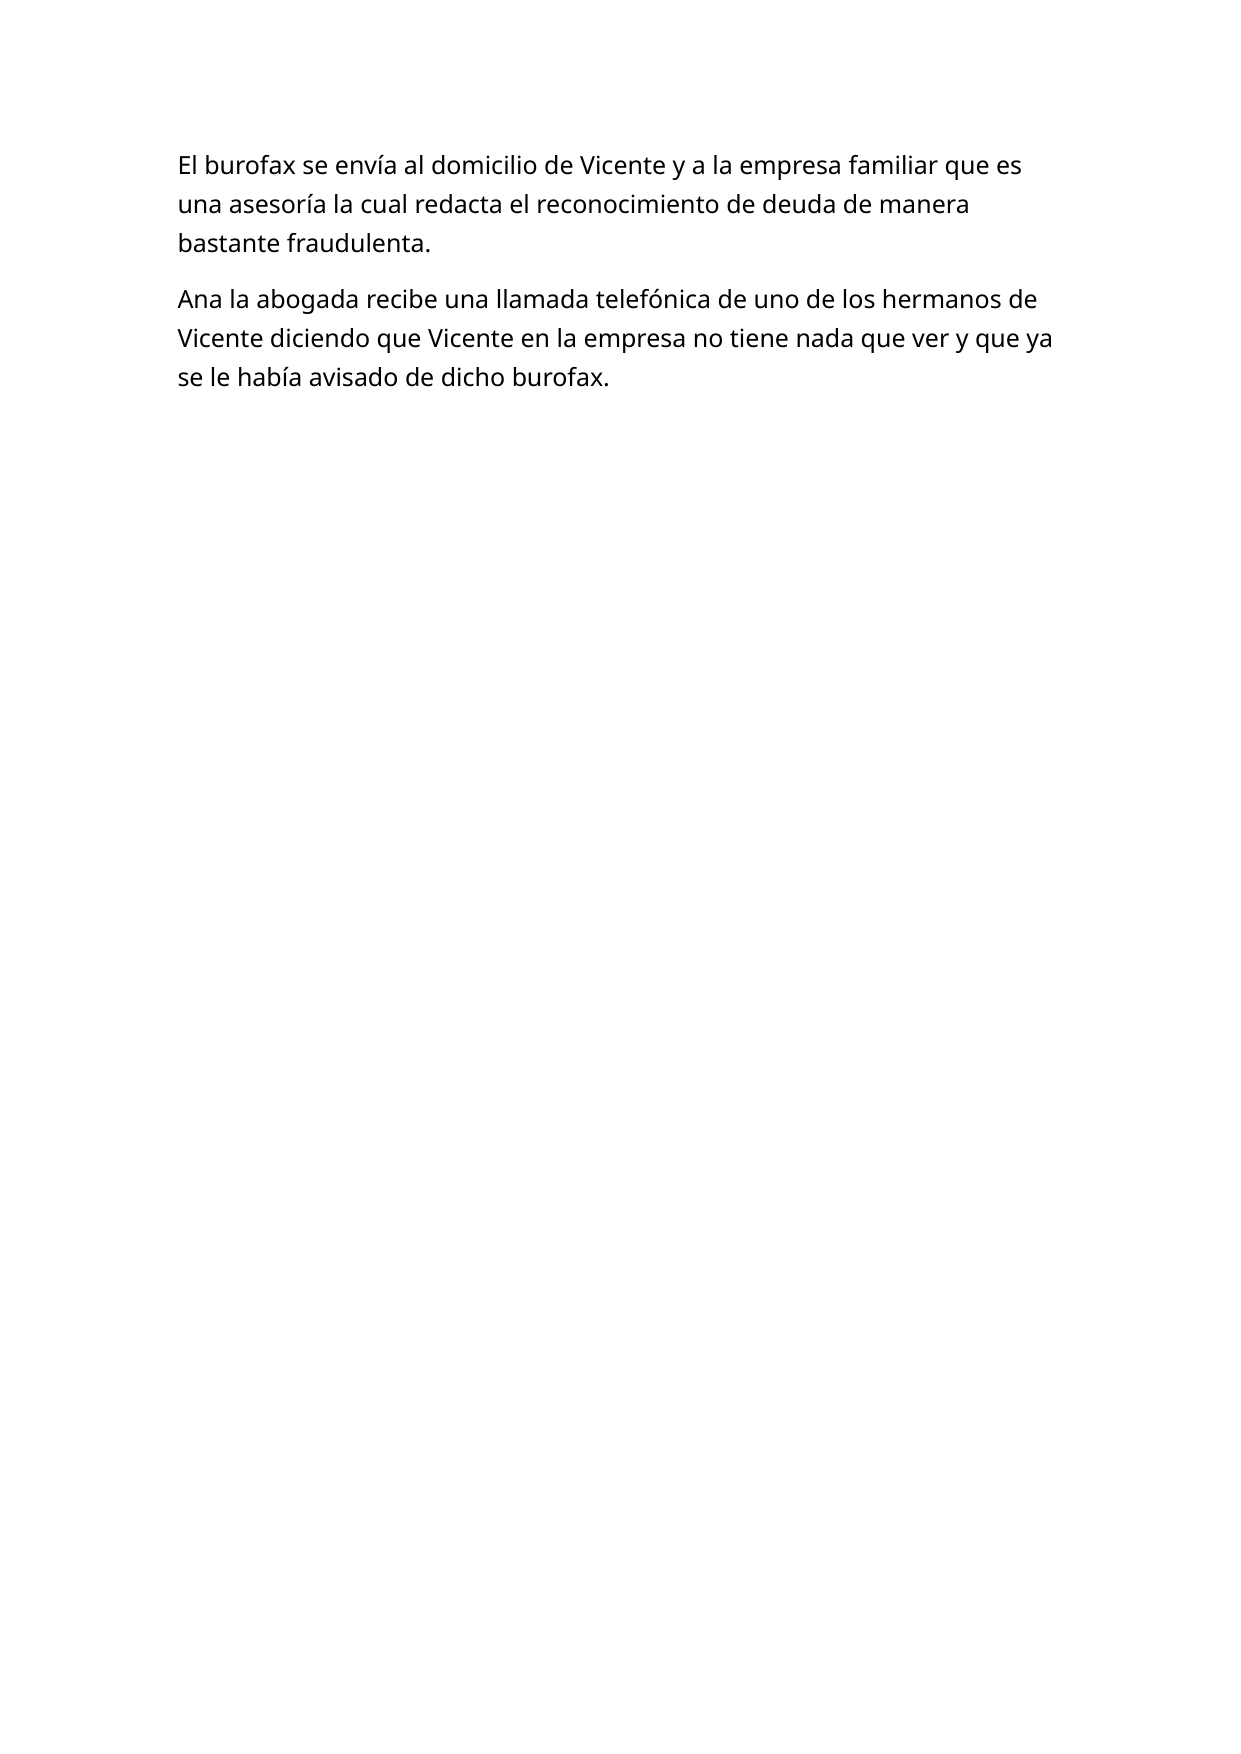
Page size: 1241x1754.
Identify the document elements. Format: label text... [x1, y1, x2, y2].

text Ana la abogada recibe una llamada telefónica de uno de los hermanos de Vicente diciendo que Vicente en la empresa no tiene nada que ver y que ya se le había avisado de dicho burofax. [177, 282, 1063, 394]
text El burofax se envía al domicilio de Vicente y a la empresa familiar que es una asesoría la cual redacta el reconocimiento de deuda de manera bastante fraudulenta. [177, 148, 1063, 260]
